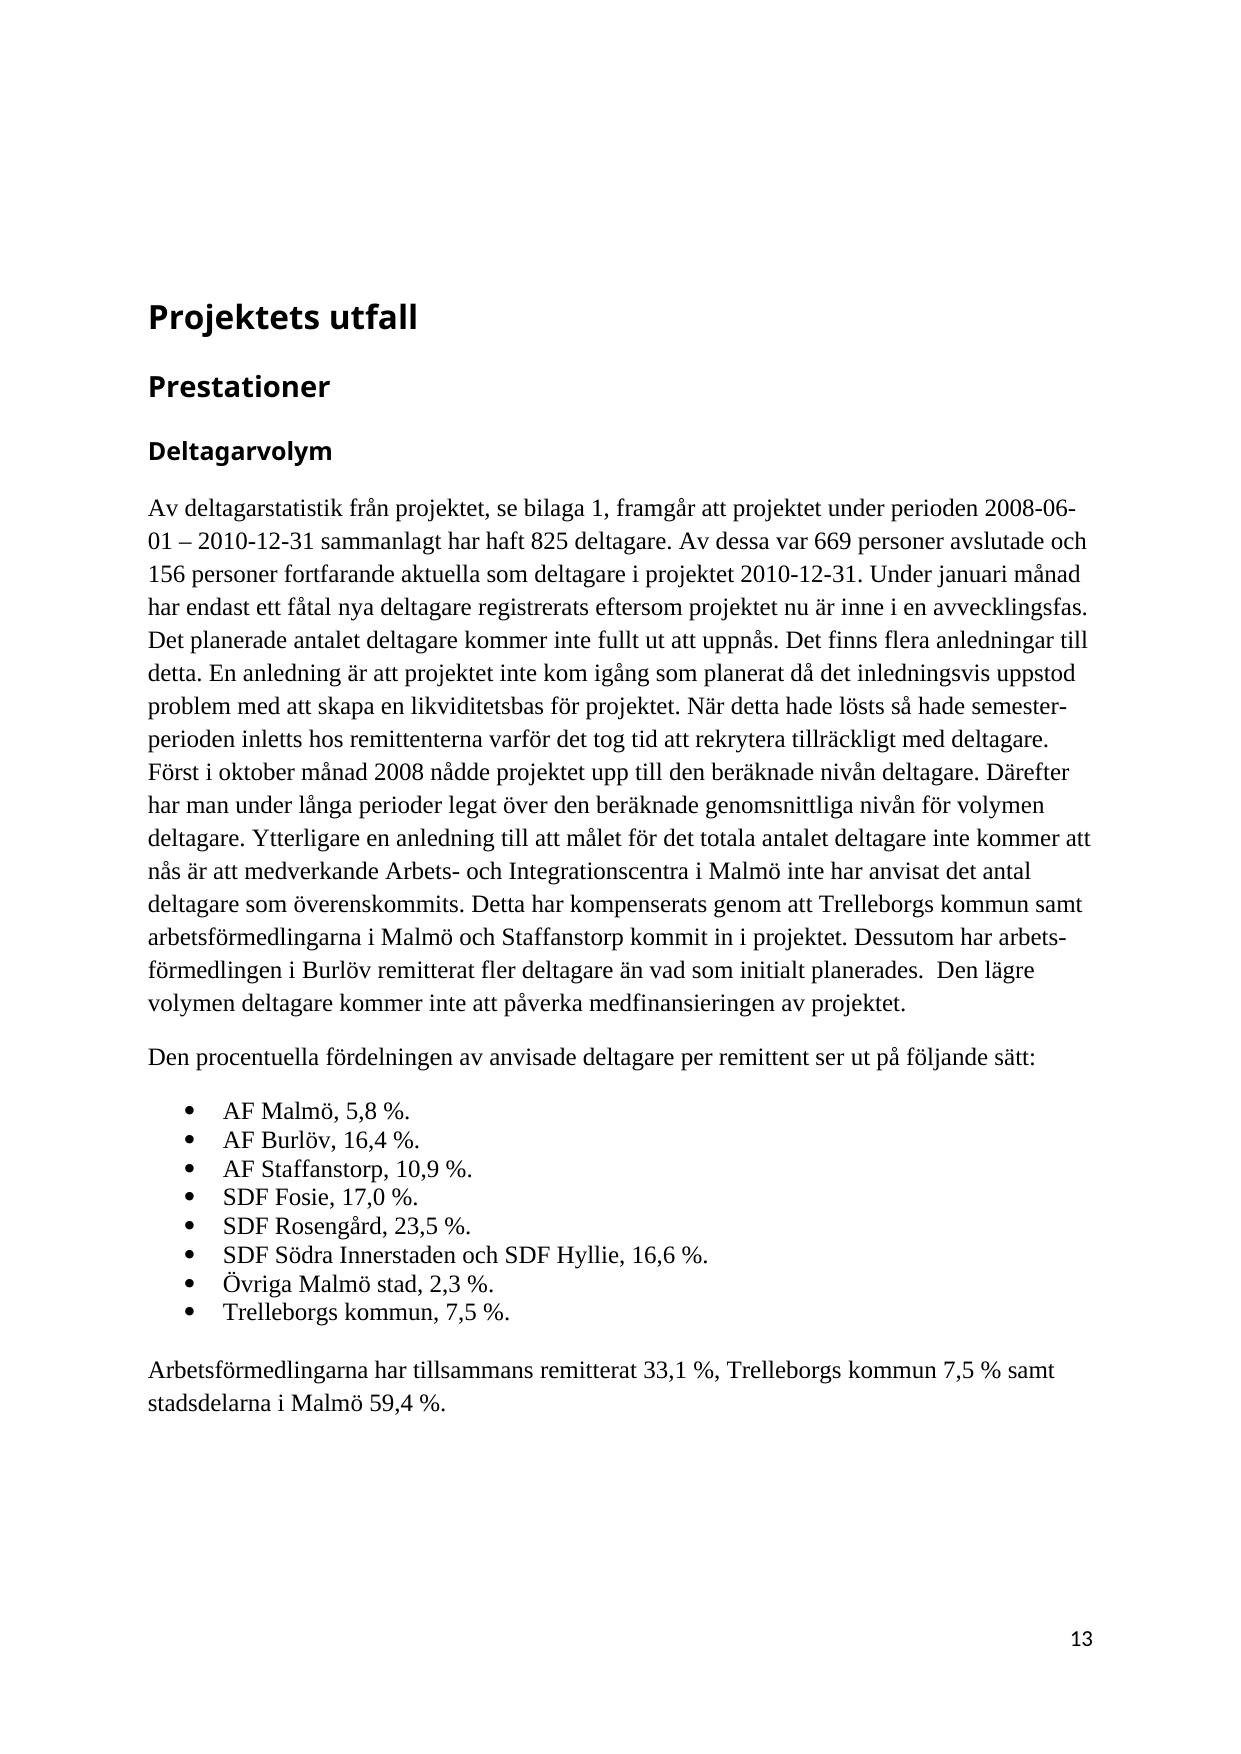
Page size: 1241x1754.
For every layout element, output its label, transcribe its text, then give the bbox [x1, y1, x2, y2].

list Trelleborgs kommun, 7,5 %. [185, 1297, 1093, 1326]
list AF Burlöv, 16,4 %. [185, 1125, 1093, 1154]
list SDF Fosie, 17,0 %. [185, 1182, 1093, 1211]
list SDF Södra Innerstaden och SDF Hyllie, 16,6 %. [185, 1240, 1093, 1269]
list AF Malmö, 5,8 %. [185, 1096, 1093, 1125]
list AF Staffanstorp, 10,9 %. [185, 1154, 1093, 1182]
text Arbetsförmedlingarna har tillsammans remitterat 33,1 %, Trelleborgs kommun 7,5 % samt stadsdelarna i Malmö 59,4 %. [148, 1355, 1093, 1417]
text Av deltagarstatistik från projektet, se bilaga 1, framgår att projektet under perioden 2008-06-01 – 2010-12-31 sammanlagt har haft 825 deltagare. Av dessa var 669 personer avslutade och 156 personer fortfarande aktuella som deltagare i projektet 2010-12-31. Under januari månad har endast ett fåtal nya deltagare registrerats eftersom projektet nu är inne i en avvecklingsfas. Det planerade antalet deltagare kommer inte fullt ut att uppnås. Det finns flera anledningar till detta. En anledning är att projektet inte kom igång som planerat då det inledningsvis uppstod problem med att skapa en likviditetsbas för projektet. När detta hade lösts så hade semester-perioden inletts hos remittenterna varför det tog tid att rekrytera tillräckligt med deltagare. Först i oktober månad 2008 nådde projektet upp till den beräknade nivån deltagare. Därefter har man under långa perioder legat över den beräknade genomsnittliga nivån för volymen deltagare. Ytterligare en anledning till att målet för det totala antalet deltagare inte kommer att nås är att medverkande Arbets- och Integrationscentra i Malmö inte har anvisat det antal deltagare som överenskommits. Detta har kompenserats genom att Trelleborgs kommun samt arbetsförmedlingarna i Malmö och Staffanstorp kommit in i projektet. Dessutom har arbets-förmedlingen i Burlöv remitterat fler deltagare än vad som initialt planerades. Den lägre volymen deltagare kommer inte att påverka medfinansieringen av projektet. [148, 493, 1093, 1017]
text Deltagarvolym [148, 433, 1093, 467]
text Prestationer [148, 367, 1093, 406]
text Den procentuella fördelningen av anvisade deltagare per remittent ser ut på följande sätt: [148, 1042, 1093, 1071]
list Övriga Malmö stad, 2,3 %. [185, 1269, 1093, 1297]
list SDF Rosengård, 23,5 %. [185, 1211, 1093, 1240]
text Projektets utfall [148, 294, 1093, 339]
